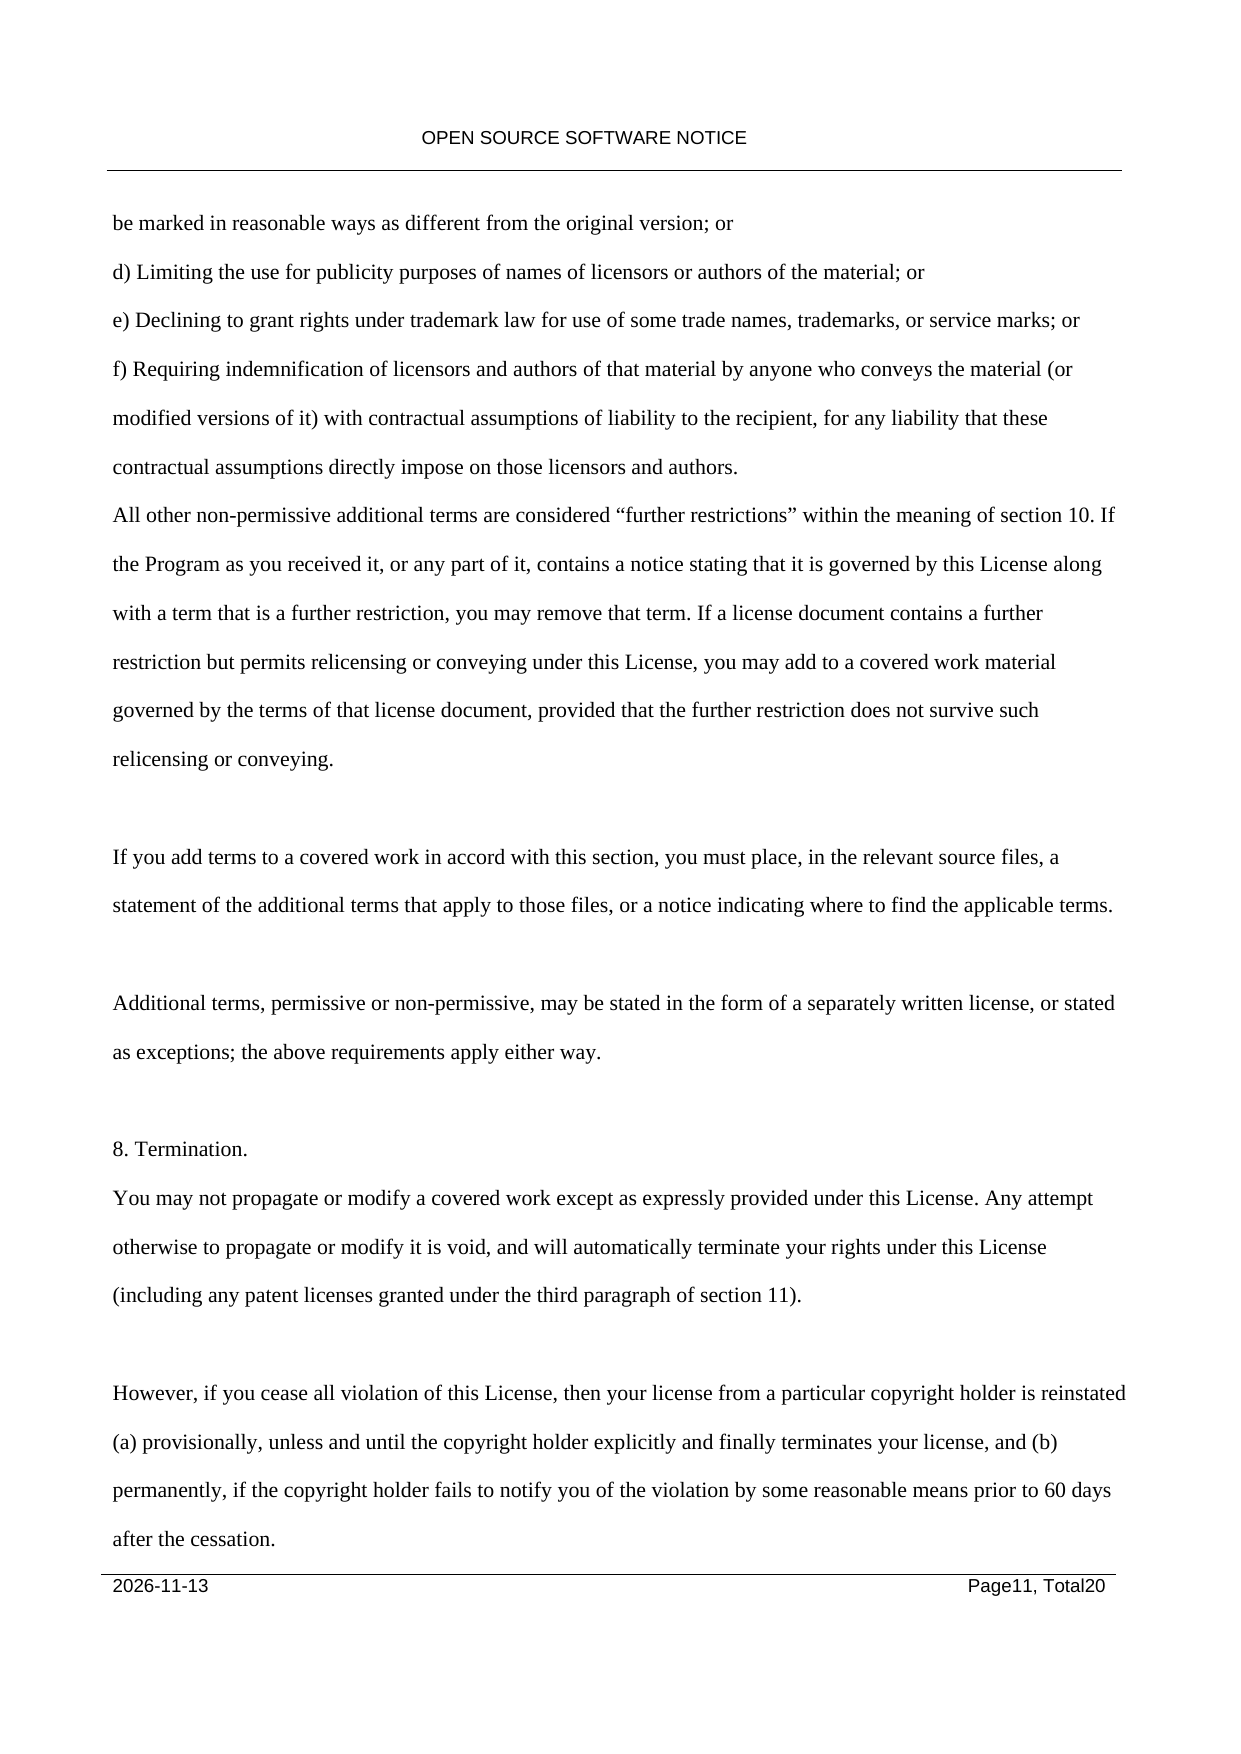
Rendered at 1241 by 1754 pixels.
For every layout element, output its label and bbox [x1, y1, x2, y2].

text [112, 206, 1128, 1555]
